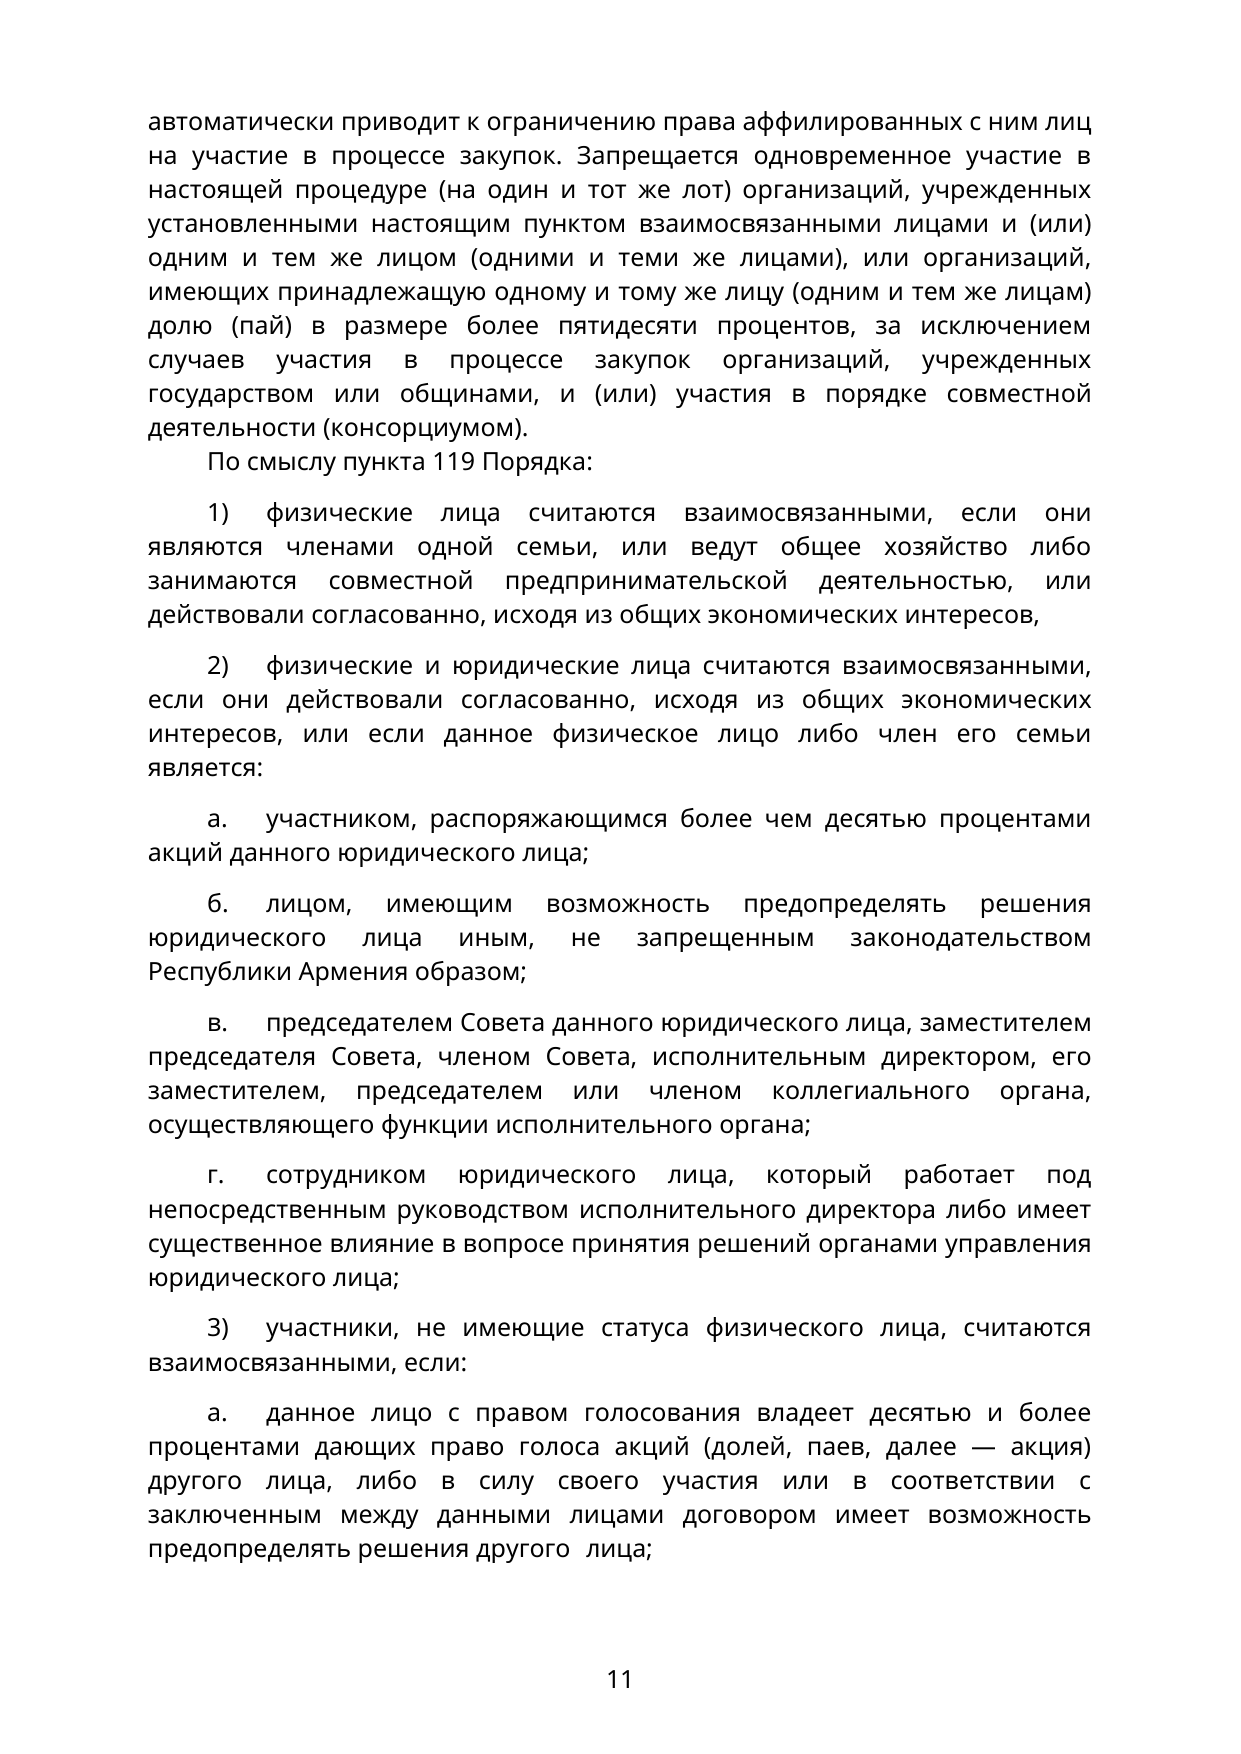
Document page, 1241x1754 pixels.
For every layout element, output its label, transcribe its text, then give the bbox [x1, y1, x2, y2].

text а. данное лицо с правом голосования владеет десятью и более процентами дающих право голоса акций (долей, паев, далее — акция) другого лица, либо в силу своего участия или в соответствии с заключенным между данными лицами договором имеет возможность предопределять решения другого лица; [148, 1395, 1092, 1565]
text 2) физические и юридические лица считаются взаимосвязанными, если они действовали согласованно, исходя из общих экономических интересов, или если данное физическое лицо либо член его семьи является: [148, 648, 1092, 784]
text а. участником, распоряжающимся более чем десятью процентами акций данного юридического лица; [148, 801, 1092, 869]
text б. лицом, имеющим возможность предопределять решения юридического лица иным, не запрещенным законодательством Республики Армения образом; [148, 885, 1092, 988]
text 1) физические лица считаются взаимосвязанными, если они являются членами одной семьи, или ведут общее хозяйство либо занимаются совместной предпринимательской деятельностью, или действовали согласованно, исходя из общих экономических интересов, [148, 495, 1092, 631]
text По смыслу пункта 119 Порядка: [148, 444, 1092, 478]
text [148, 103, 1092, 444]
text в. председателем Совета данного юридического лица, заместителем председателя Совета, членом Совета, исполнительным директором, его заместителем, председателем или членом коллегиального органа, осуществляющего функции исполнительного органа; [148, 1004, 1092, 1141]
text г. сотрудником юридического лица, который работает под непосредственным руководством исполнительного директора либо имеет существенное влияние в вопросе принятия решений органами управления юридического лица; [148, 1157, 1092, 1293]
text 3) участники, не имеющие статуса физического лица, считаются взаимосвязанными, если: [148, 1310, 1092, 1378]
